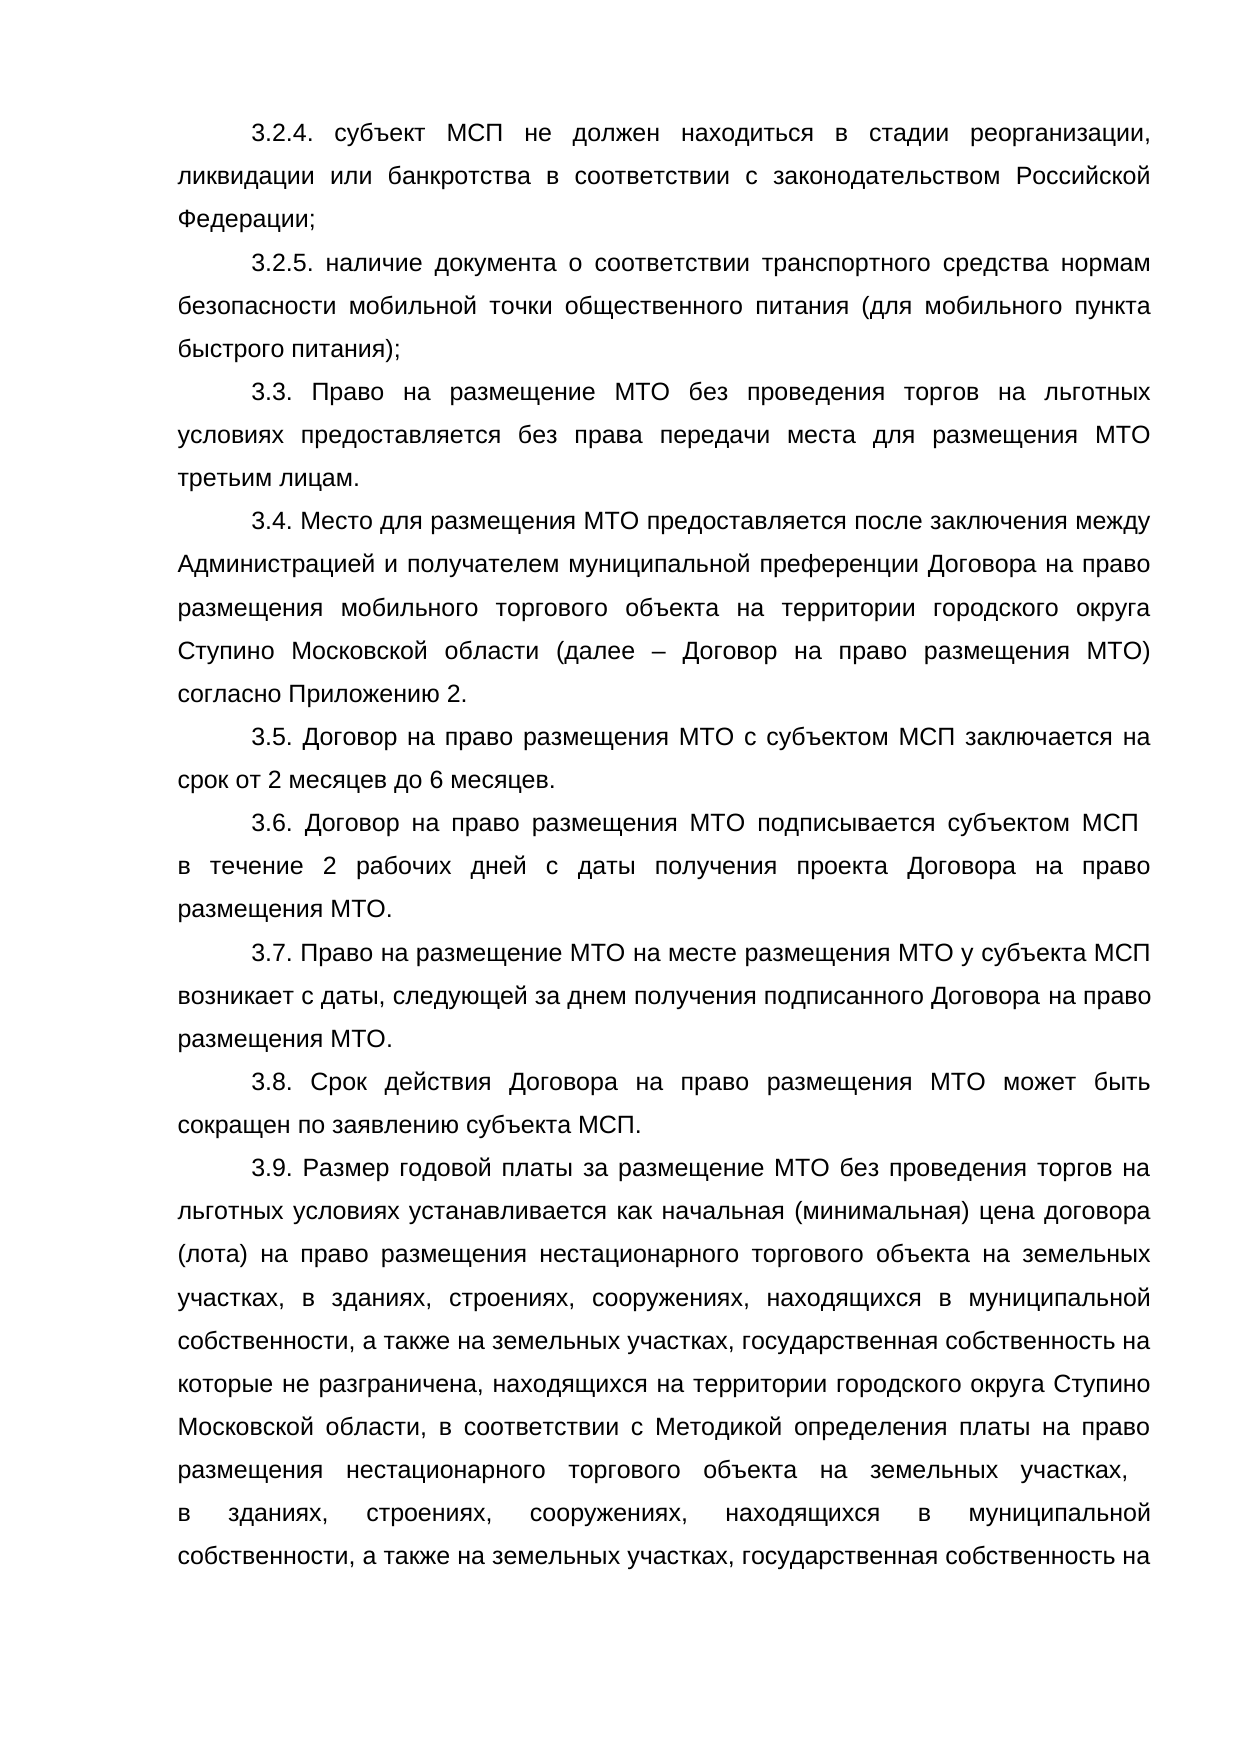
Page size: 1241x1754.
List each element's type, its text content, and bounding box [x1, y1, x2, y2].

text 3.2.4. субъект МСП не должен находиться в стадии реорганизации, ликвидации или банкротства в соответствии с законодательством Российской Федерации; [177, 118, 1152, 233]
text 3.3. Право на размещение МТО без проведения торгов на льготных условиях предоставляется без права передачи места для размещения МТО третьим лицам. [177, 377, 1152, 492]
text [177, 1153, 1152, 1570]
text 3.7. Право на размещение МТО на месте размещения МТО у субъекта МСП возникает с даты, следующей за днем получения подписанного Договора на право размещения МТО. [177, 937, 1152, 1052]
text 3.8. Срок действия Договора на право размещения МТО может быть сокращен по заявлению субъекта МСП. [177, 1067, 1152, 1139]
text 3.2.5. наличие документа о соответствии транспортного средства нормам безопасности мобильной точки общественного питания (для мобильного пункта быстрого питания); [177, 247, 1152, 362]
text 3.5. Договор на право размещения МТО с субъектом МСП заключается на срок от 2 месяцев до 6 месяцев. [177, 722, 1152, 794]
text 3.4. Место для размещения МТО предоставляется после заключения между Администрацией и получателем муниципальной преференции Договора на право размещения мобильного торгового объекта на территории городского округа Ступино Московской области (далее – Договор на право размещения МТО) согласно Приложению 2. [177, 506, 1152, 707]
text 3.6. Договор на право размещения МТО подписывается субъектом МСП в течение 2 рабочих дней с даты получения проекта Договора на право размещения МТО. [177, 808, 1152, 923]
